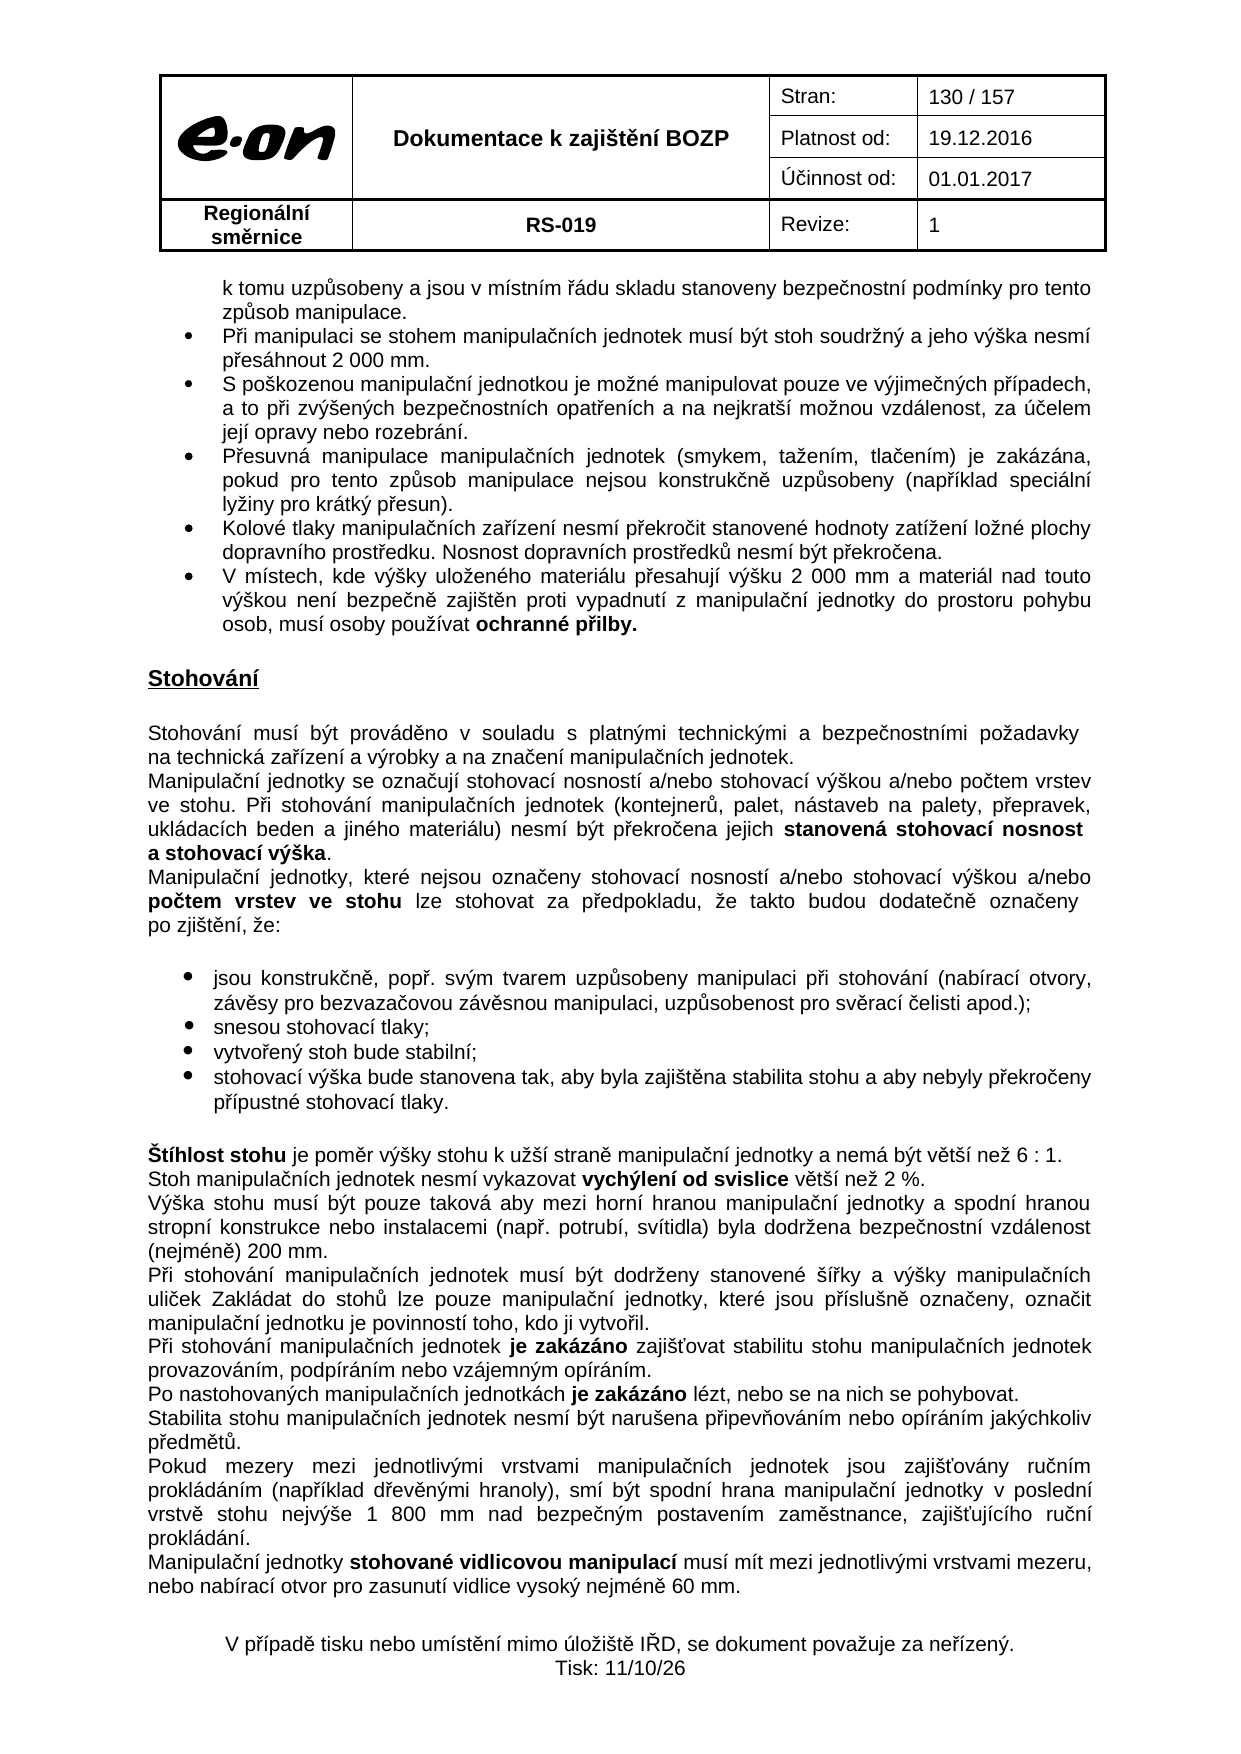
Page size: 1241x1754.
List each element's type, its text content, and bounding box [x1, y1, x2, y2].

list snesou stohovací tlaky; [185, 1014, 1092, 1039]
text Manipulační jednotky, které nejsou označeny stohovací nosností a/nebo stohovací výškou a/nebo počtem vrstev ve stohu lze stohovat za předpokladu, že takto budou dodatečně označeny po zjištění, že: [148, 864, 1092, 936]
list stohovací výška bude stanovena tak, aby byla zajištěna stabilita stohu a aby nebyly překročeny přípustné stohovací tlaky. [184, 1064, 1092, 1113]
list Kolové tlaky manipulačních zařízení nesmí překročit stanovené hodnoty zatížení ložné plochy dopravního prostředku. Nosnost dopravních prostředků nesmí být překročena. [185, 516, 1092, 564]
list vytvořený stoh bude stabilní; [184, 1039, 1092, 1064]
text Stabilita stohu manipulačních jednotek nesmí být narušena připevňováním nebo opíráním jakýchkoliv předmětů. [148, 1406, 1092, 1454]
text Stohování musí být prováděno v souladu s platnými technickými a bezpečnostními požadavky na technická zařízení a výrobky a na značení manipulačních jednotek. [148, 721, 1092, 769]
list Při manipulaci se stohem manipulačních jednotek musí být stoh soudržný a jeho výška nesmí přesáhnout 2 000 mm. [185, 324, 1092, 372]
text Při stohování manipulačních jednotek je zakázáno zajišťovat stabilitu stohu manipulačních jednotek provazováním, podpíráním nebo vzájemným opíráním. [148, 1334, 1092, 1382]
list Přesuvná manipulace manipulačních jednotek (smykem, tažením, tlačením) je zakázána, pokud pro tento způsob manipulace nejsou konstrukčně uzpůsobeny (například speciální lyžiny pro krátký přesun). [185, 444, 1092, 516]
list jsou konstrukčně, popř. svým tvarem uzpůsobeny manipulaci při stohování (nabírací otvory, závěsy pro bezvazačovou závěsnou manipulaci, uzpůsobenost pro svěrací čelisti apod.); [184, 966, 1092, 1014]
text Výška stohu musí být pouze taková aby mezi horní hranou manipulační jednotky a spodní hranou stropní konstrukce nebo instalacemi (např. potrubí, svítidla) byla dodržena bezpečnostní vzdálenost (nejméně) 200 mm. [148, 1191, 1092, 1262]
text Při stohování manipulačních jednotek musí být dodrženy stanovené šířky a výšky manipulačních uliček Zakládat do stohů lze pouze manipulační jednotky, které jsou příslušně označeny, označit manipulační jednotku je povinností toho, kdo ji vytvořil. [148, 1262, 1092, 1334]
text Štíhlost stohu je poměr výšky stohu k užší straně manipulační jednotky a nemá být větší než 6 : 1. [148, 1143, 1092, 1167]
text Pokud mezery mezi jednotlivými vrstvami manipulačních jednotek jsou zajišťovány ručním prokládáním (například dřevěnými hranoly), smí být spodní hrana manipulační jednotky v poslední vrstvě stohu nejvýše 1 800 mm nad bezpečným postavením zaměstnance, zajišťujícího ruční prokládání. [148, 1454, 1092, 1550]
title Stohování [148, 665, 1092, 692]
list V místech, kde výšky uloženého materiálu přesahují výšku 2 000 mm a materiál nad touto výškou není bezpečně zajištěn proti vypadnutí z manipulační jednotky do prostoru pohybu osob, musí osoby používat ochranné přilby. [185, 564, 1092, 636]
text Manipulační jednotky se označují stohovací nosností a/nebo stohovací výškou a/nebo počtem vrstev ve stohu. Při stohování manipulačních jednotek (kontejnerů, palet, nástaveb na palety, přepravek, ukládacích beden a jiného materiálu) nesmí být překročena jejich stanovená stohovací nosnost a stohovací výška. [148, 769, 1092, 864]
text Manipulační jednotky stohované vidlicovou manipulací musí mít mezi jednotlivými vrstvami mezeru, nebo nabírací otvor pro zasunutí vidlice vysoký nejméně 60 mm. [148, 1550, 1092, 1598]
text Po nastohovaných manipulačních jednotkách je zakázáno lézt, nebo se na nich se pohybovat. [148, 1382, 1092, 1406]
list S poškozenou manipulační jednotkou je možné manipulovat pouze ve výjimečných případech, a to při zvýšených bezpečnostních opatřeních a na nejkratší možnou vzdálenost, za účelem její opravy nebo rozebrání. [185, 372, 1092, 444]
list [185, 276, 1092, 324]
text Stoh manipulačních jednotek nesmí vykazovat vychýlení od svislice větší než 2 %. [148, 1167, 1092, 1191]
